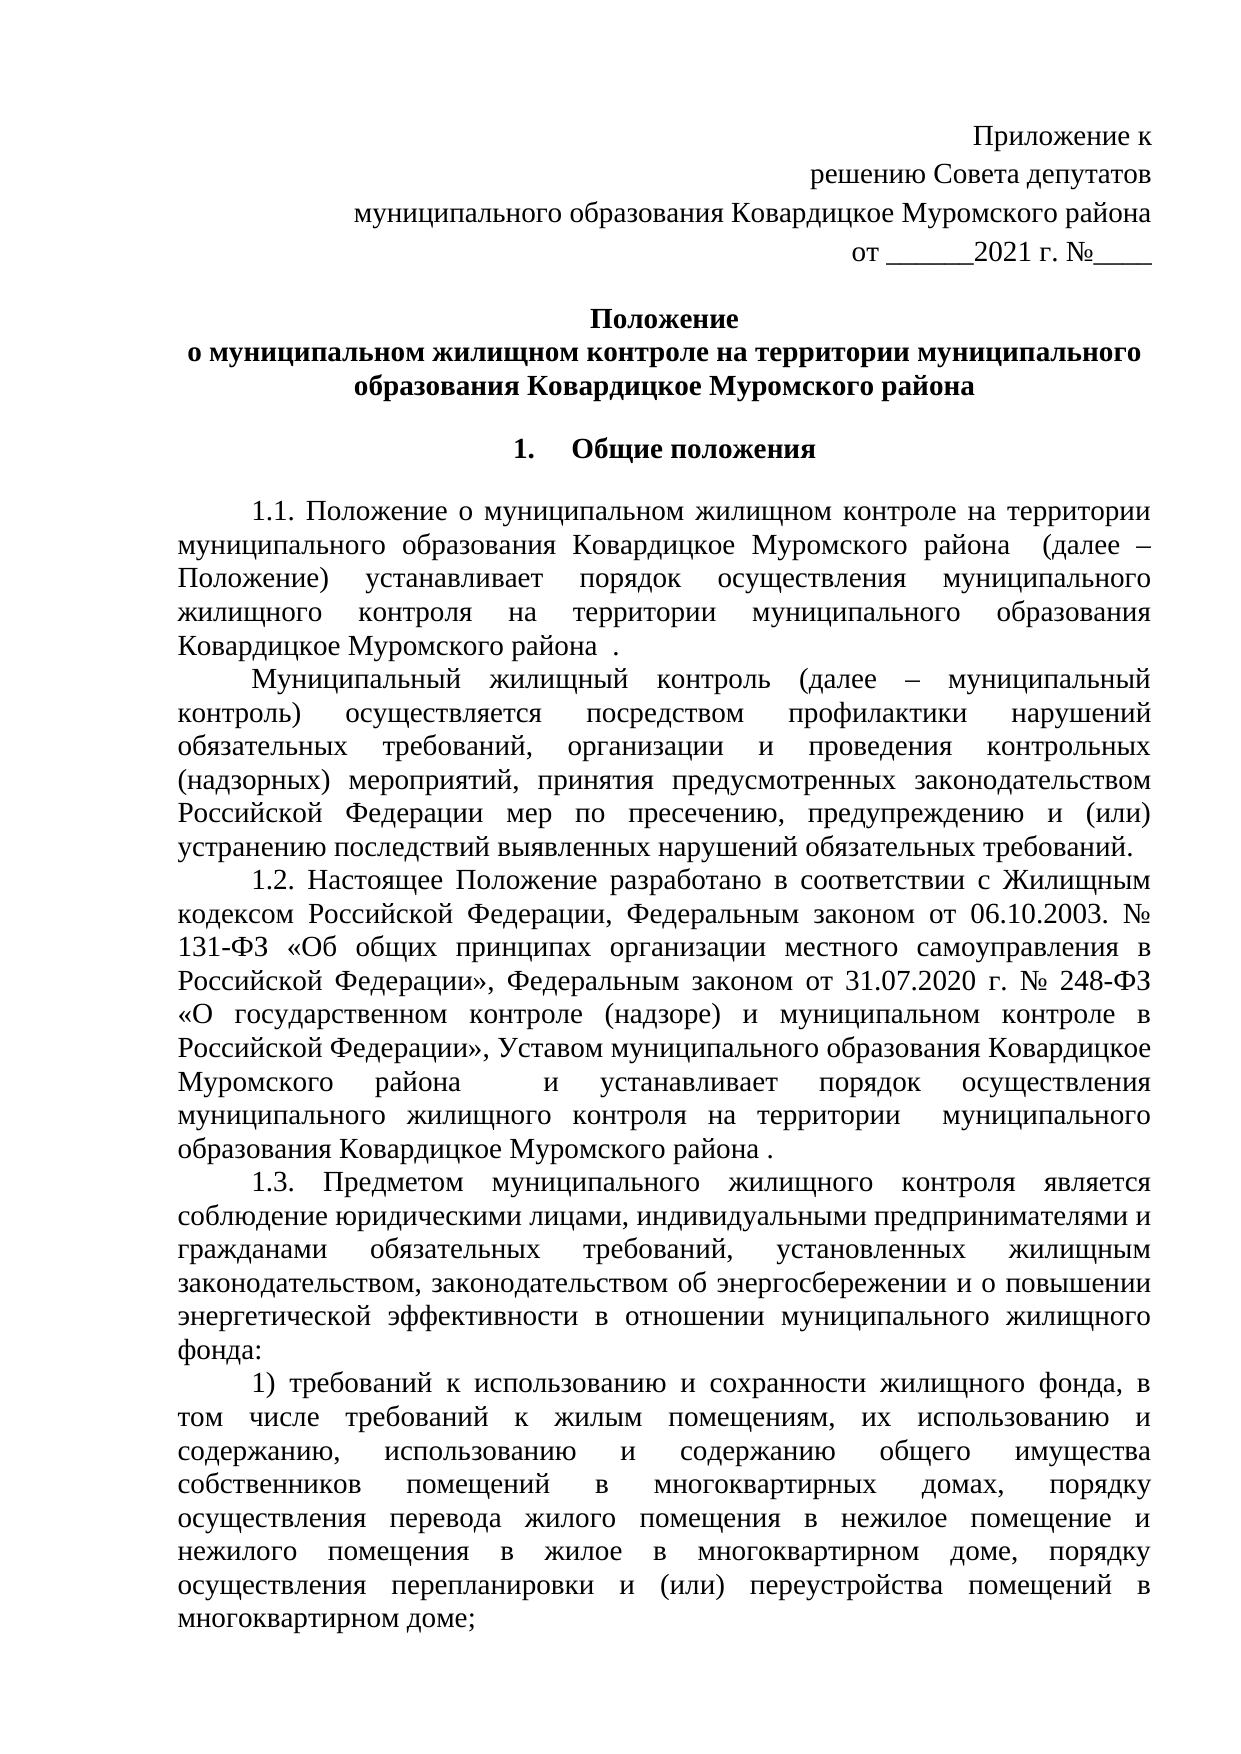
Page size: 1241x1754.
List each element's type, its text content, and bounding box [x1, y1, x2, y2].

text 1.2. Настоящее Положение разработано в соответствии с Жилищным кодексом Российской Федерации, Федеральным законом от 06.10.2003. № 131-ФЗ «Об общих принципах организации местного самоуправления в Российской Федерации», Федеральным законом от 31.07.2020 г. № 248-ФЗ «О государственном контроле (надзоре) и муниципальном контроле в Российской Федерации», Уставом муниципального образования Ковардицкое Муромского района и устанавливает порядок осуществления муниципального жилищного контроля на территории муниципального образования Ковардицкое Муромского района . [177, 862, 1152, 1164]
text муниципального образования Ковардицкое Муромского района [177, 195, 1152, 229]
text 1) требований к использованию и сохранности жилищного фонда, в том числе требований к жилым помещениям, их использованию и содержанию, использованию и содержанию общего имущества собственников помещений в многоквартирных домах, порядку осуществления перевода жилого помещения в нежилое помещение и нежилого помещения в жилое в многоквартирном доме, порядку осуществления перепланировки и (или) переустройства помещений в многоквартирном доме; [177, 1366, 1152, 1634]
text 1. Общие положения [177, 431, 1152, 464]
text от ______2021 г. №____ [177, 234, 1152, 267]
text Приложение к [177, 118, 1152, 152]
text 1.1. Положение о муниципальном жилищном контроле на территории муниципального образования Ковардицкое Муромского района (далее – Положение) устанавливает порядок осуществления муниципального жилищного контроля на территории муниципального образования Ковардицкое Муромского района . [177, 493, 1152, 661]
text 1.3. Предметом муниципального жилищного контроля является соблюдение юридическими лицами, индивидуальными предпринимателями и гражданами обязательных требований, установленных жилищным законодательством, законодательством об энергосбережении и о повышении энергетической эффективности в отношении муниципального жилищного фонда: [177, 1164, 1152, 1366]
text решению Совета депутатов [177, 157, 1152, 190]
text Муниципальный жилищный контроль (далее – муниципальный контроль) осуществляется посредством профилактики нарушений обязательных требований, организации и проведения контрольных (надзорных) мероприятий, принятия предусмотренных законодательством Российской Федерации мер по пресечению, предупреждению и (или) устранению последствий выявленных нарушений обязательных требований. [177, 661, 1152, 862]
text о муниципальном жилищном контроле на территории муниципального образования Ковардицкое Муромского района [177, 334, 1152, 402]
text Положение [177, 272, 1152, 334]
